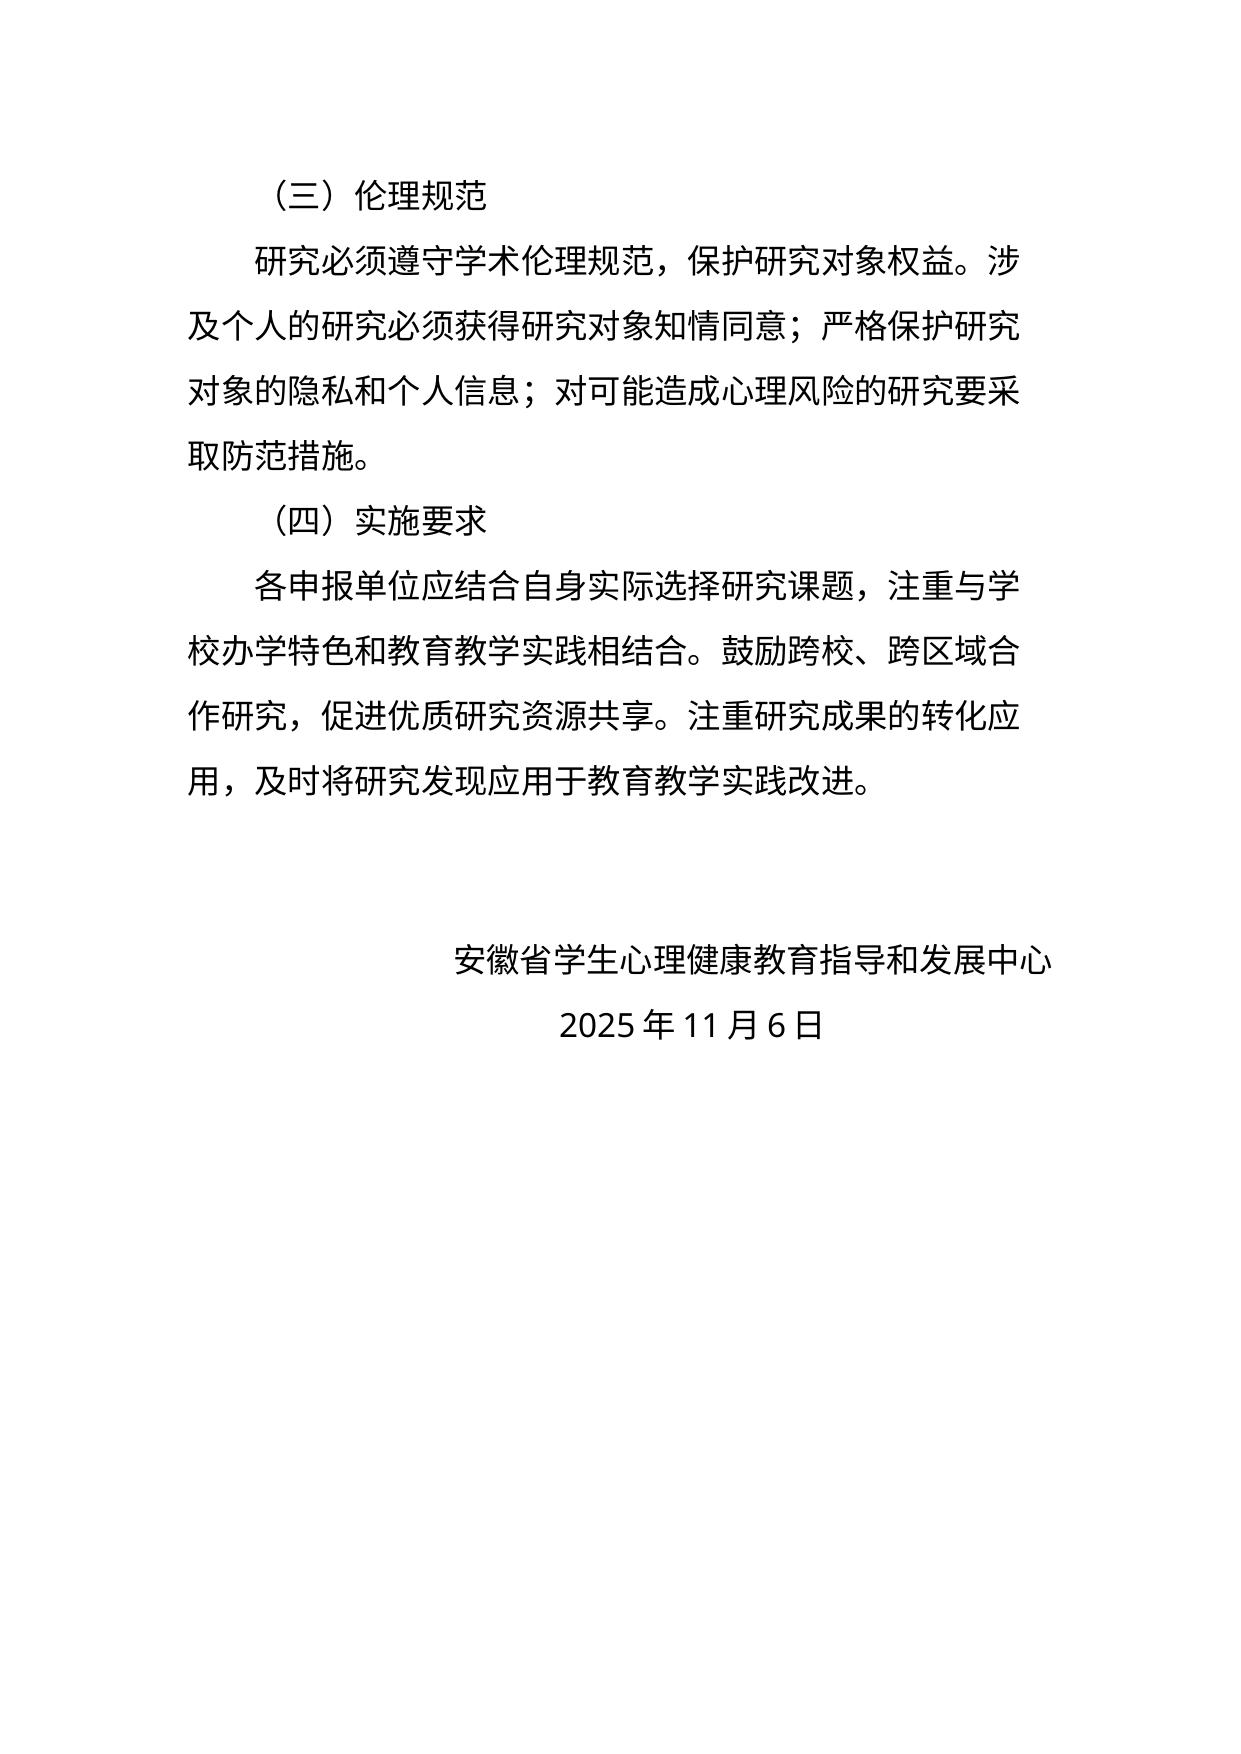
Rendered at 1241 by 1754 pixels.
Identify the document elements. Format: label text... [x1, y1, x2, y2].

text （三）伦理规范 [187, 162, 1053, 227]
text 2025年11月6日​ [187, 990, 1053, 1055]
text 各申报单位应结合自身实际选择研究课题，注重与学校办学特色和教育教学实践相结合。鼓励跨校、跨区域合作研究，促进优质研究资源共享。注重研究成果的转化应用，及时将研究发现应用于教育教学实践改进。 [187, 552, 1053, 812]
text 研究必须遵守学术伦理规范，保护研究对象权益。涉及个人的研究必须获得研究对象知情同意；严格保护研究对象的隐私和个人信息；对可能造成心理风险的研究要采取防范措施。 [187, 227, 1053, 487]
text 安徽省学生心理健康教育指导和发展中心 [187, 925, 1053, 990]
text （四）实施要求​ [187, 487, 1053, 552]
